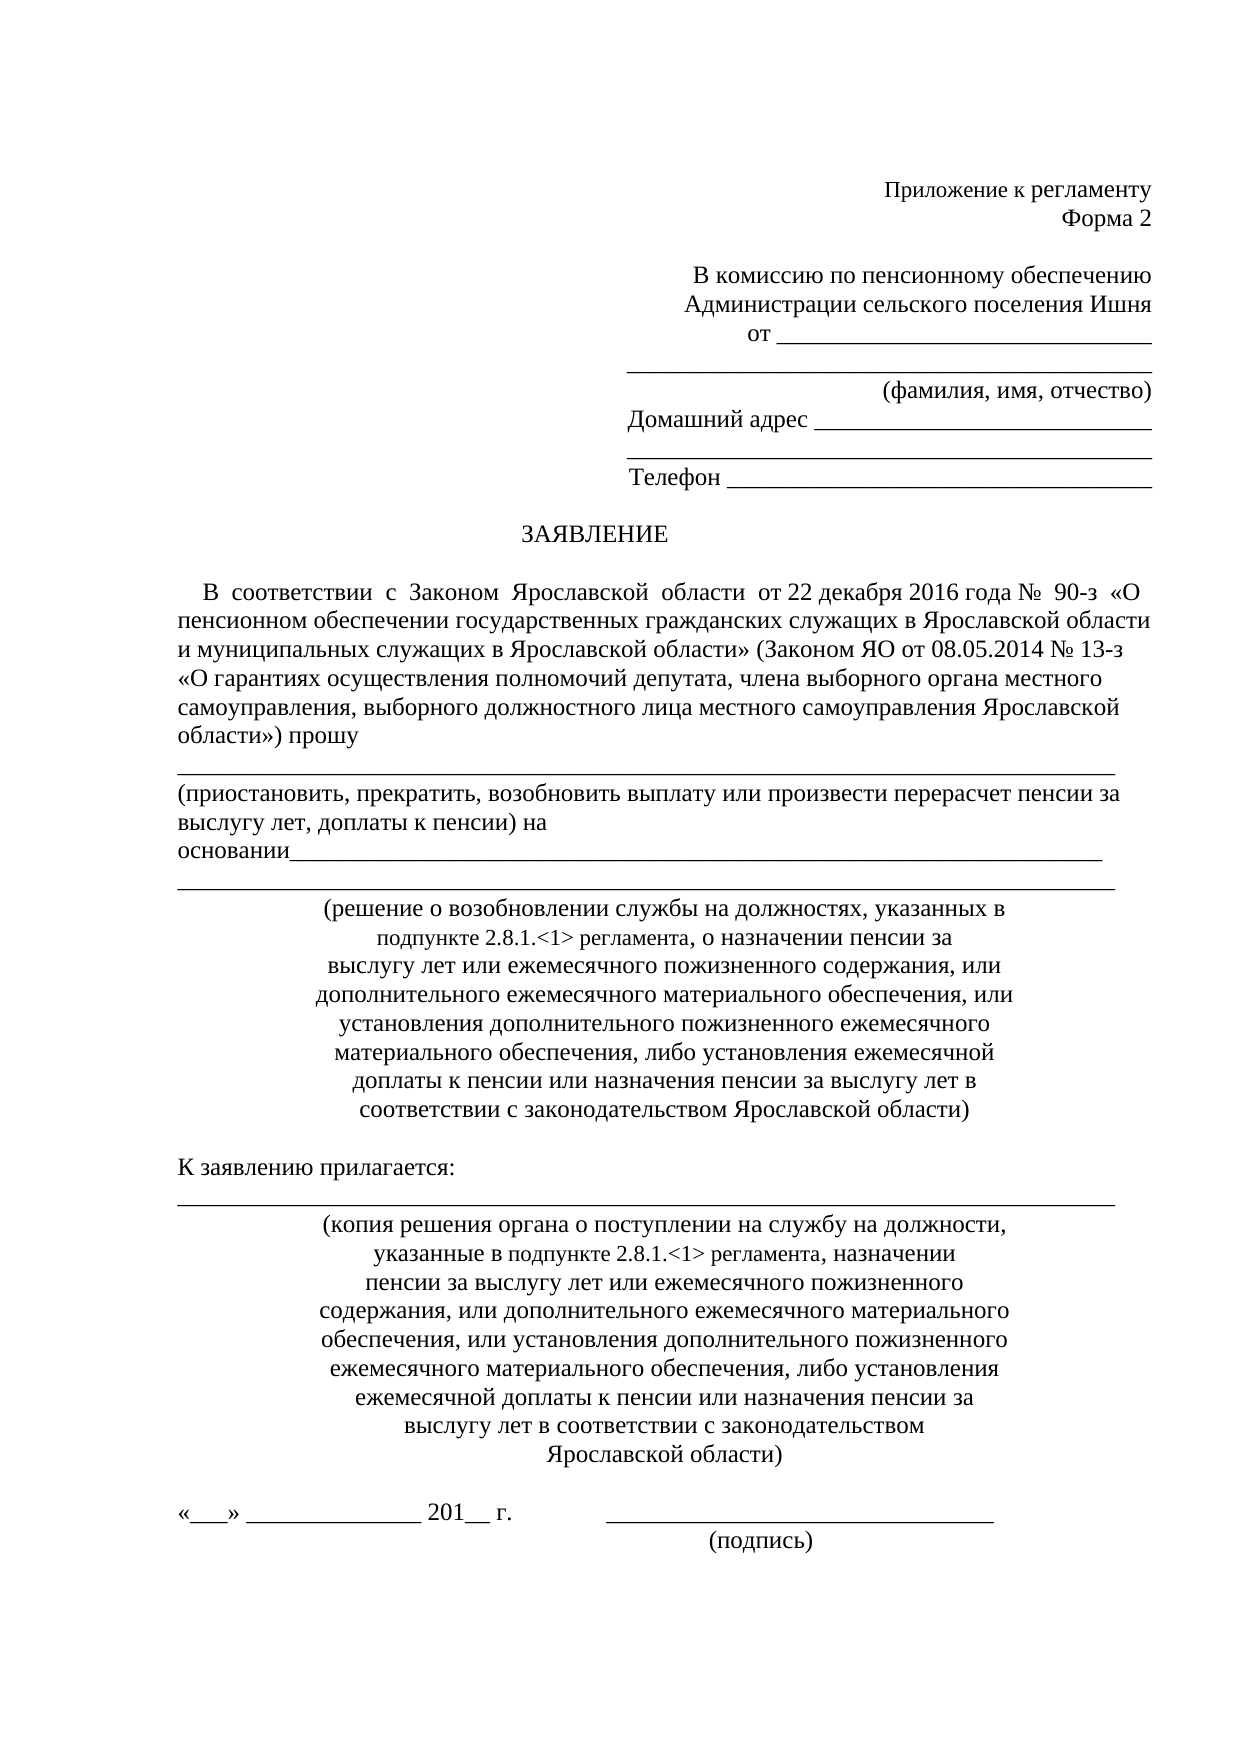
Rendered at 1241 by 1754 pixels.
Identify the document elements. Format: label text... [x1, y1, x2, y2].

text __________________________________________ [177, 433, 1152, 462]
text ___________________________________________________________________________ [177, 864, 1152, 893]
text В комиссию по пенсионному обеспечению [177, 260, 1152, 289]
text Домашний адрес ___________________________ [177, 404, 1152, 433]
text соответствии с законодательством Ярославской области) [177, 1094, 1152, 1123]
text ежемесячной доплаты к пенсии или назначения пенсии за [177, 1382, 1152, 1410]
text подпункте 2.8.1.<1> регламента, о назначении пенсии за [177, 922, 1152, 950]
text В соответствии с Законом Ярославской области от 22 декабря 2016 года № 90-з «О пенсионном обеспечении государственных гражданских служащих в Ярославской области и муниципальных служащих в Ярославской области» (Законом ЯО от 08.05.2014 № 13-з «О гарантиях осуществления полномочий депутата, члена выборного органа местного самоуправления, выборного должностного лица местного самоуправления Ярославской области») прошу ___________________________________________________________________________ (приостановить, прекратить, возобновить выплату или произвести перерасчет пенсии за выслугу лет, доплаты к пенсии) на основании_________________________________________________________________ [177, 577, 1152, 864]
text доплаты к пенсии или назначения пенсии за выслугу лет в [177, 1065, 1152, 1094]
text __________________________________________ [177, 347, 1152, 375]
text Ярославской области) [177, 1439, 1152, 1468]
text Приложение к регламенту [177, 174, 1152, 203]
text Телефон __________________________________ [177, 462, 1152, 490]
text ежемесячного материального обеспечения, либо установления [177, 1353, 1152, 1382]
text содержания, или дополнительного ежемесячного материального [177, 1295, 1152, 1324]
text (подпись) [177, 1525, 1152, 1554]
text «___» ______________ 201__ г. _______________________________ [177, 1497, 1152, 1525]
text установления дополнительного пожизненного ежемесячного [177, 1008, 1152, 1037]
text ЗАЯВЛЕНИЕ [177, 519, 1152, 548]
text Форма 2 [177, 203, 1152, 232]
text выслугу лет в соответствии с законодательством [177, 1410, 1152, 1439]
text выслугу лет или ежемесячного пожизненного содержания, или [177, 950, 1152, 979]
text (копия решения органа о поступлении на службу на должности, [177, 1209, 1152, 1238]
text К заявлению прилагается: [177, 1152, 1152, 1180]
text пенсии за выслугу лет или ежемесячного пожизненного [177, 1267, 1152, 1295]
text ___________________________________________________________________________ [177, 1180, 1152, 1209]
text (фамилия, имя, отчество) [177, 375, 1152, 404]
text от ______________________________ [177, 318, 1152, 347]
text указанные в подпункте 2.8.1.<1> регламента, назначении [177, 1238, 1152, 1267]
text (решение о возобновлении службы на должностях, указанных в [177, 893, 1152, 922]
text дополнительного ежемесячного материального обеспечения, или [177, 979, 1152, 1008]
text обеспечения, или установления дополнительного пожизненного [177, 1324, 1152, 1353]
text Администрации сельского поселения Ишня [177, 289, 1152, 318]
text материального обеспечения, либо установления ежемесячной [177, 1037, 1152, 1065]
